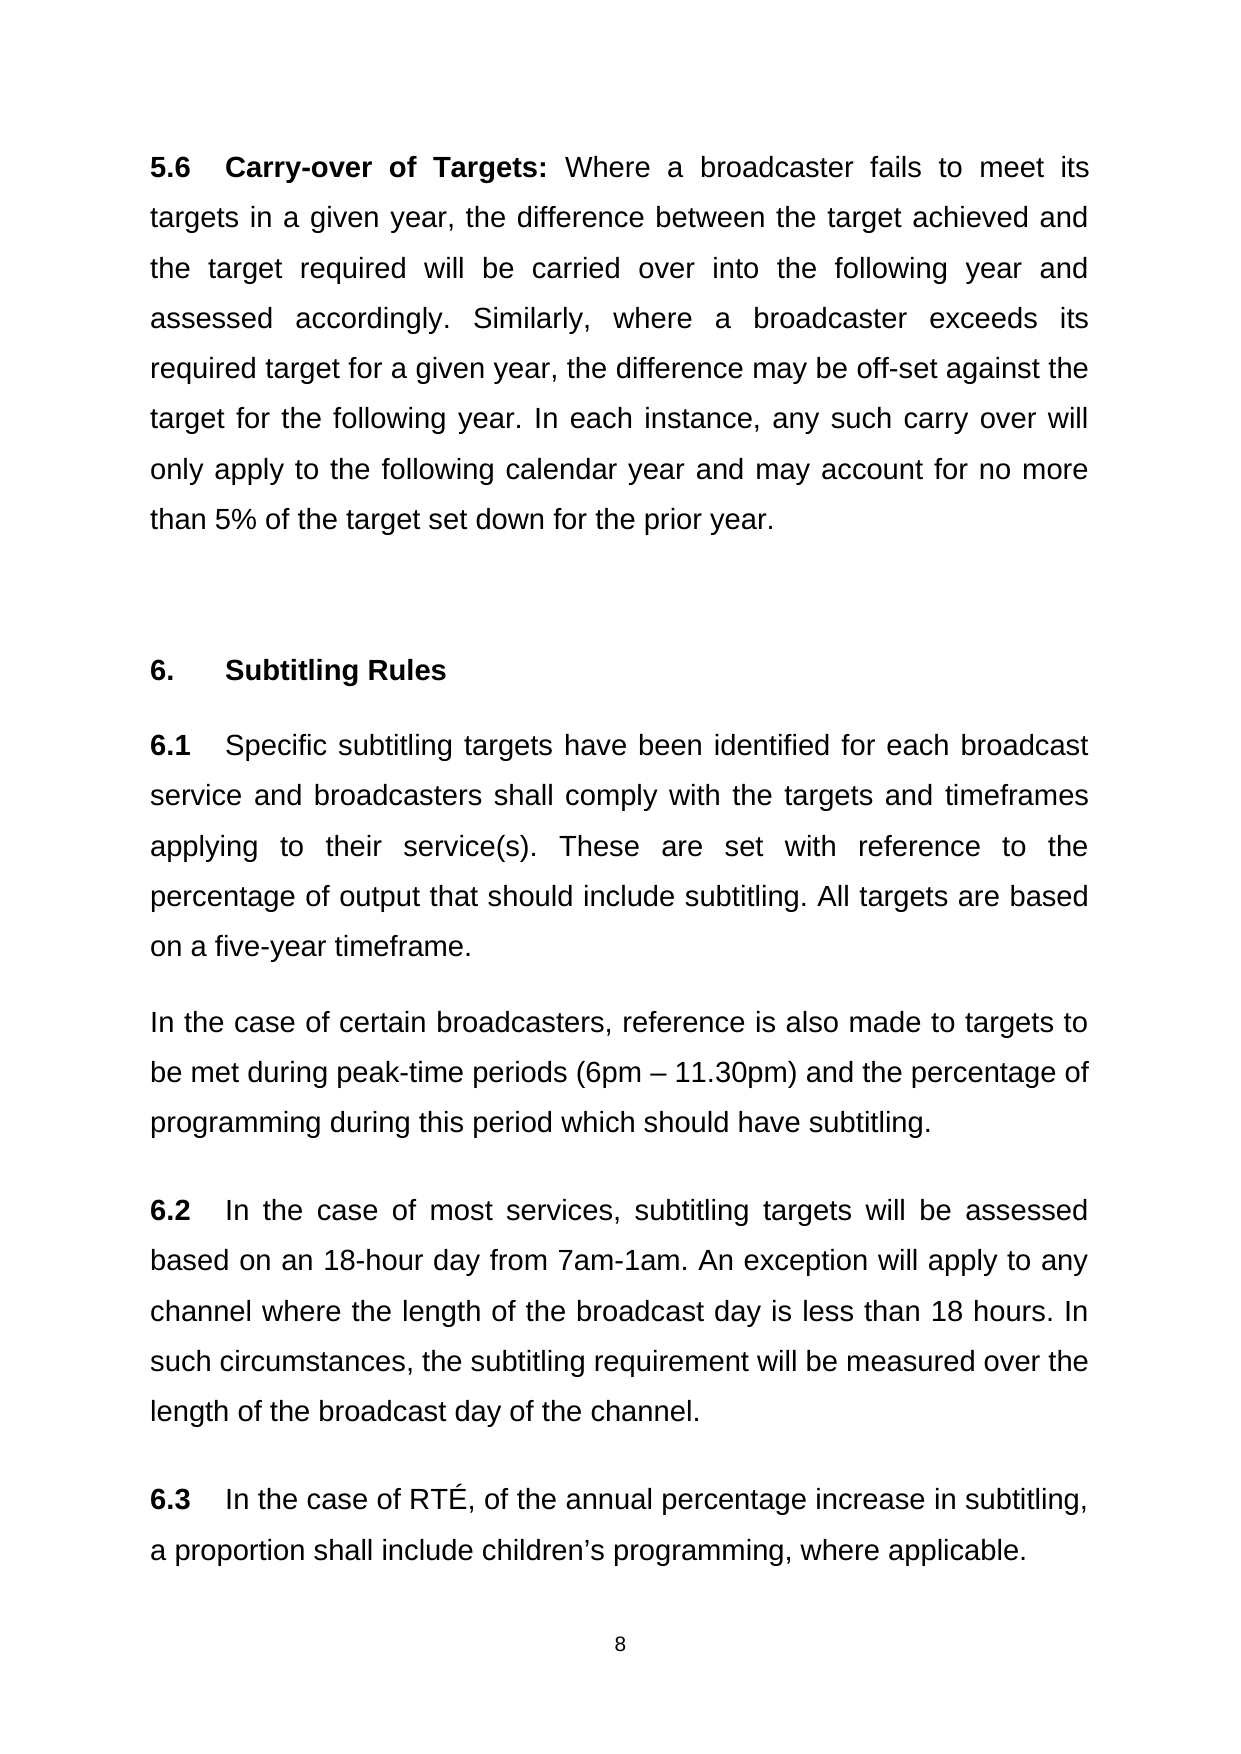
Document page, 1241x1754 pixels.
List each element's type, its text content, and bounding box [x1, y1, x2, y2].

text 6. Subtitling Rules [150, 653, 1090, 686]
text 5.6 Carry-over of Targets: Where a broadcaster fails to meet its targets in a given year, the difference between the target achieved and the target required will be carried over into the following year and assessed accordingly. Similarly, where a broadcaster exceeds its required target for a given year, the difference may be off-set against the target for the following year. In each instance, any such carry over will only apply to the following calendar year and may account for no more than 5% of the target set down for the prior year. [150, 150, 1090, 536]
text 6.3 In the case of RTÉ, of the annual percentage increase in subtitling, a proportion shall include children’s programming, where applicable. [150, 1482, 1090, 1566]
text 6.1 Specific subtitling targets have been identified for each broadcast service and broadcasters shall comply with the targets and timeframes applying to their service(s). These are set with reference to the percentage of output that should include subtitling. All targets are based on a five-year timeframe. [150, 728, 1090, 963]
text 6.2 In the case of most services, subtitling targets will be assessed based on an 18-hour day from 7am-1am. An exception will apply to any channel where the length of the broadcast day is less than 18 hours. In such circumstances, the subtitling requirement will be measured over the length of the broadcast day of the channel. [150, 1193, 1090, 1428]
text In the case of certain broadcasters, reference is also made to targets to be met during peak-time periods (6pm – 11.30pm) and the percentage of programming during this period which should have subtitling. [150, 1005, 1090, 1139]
